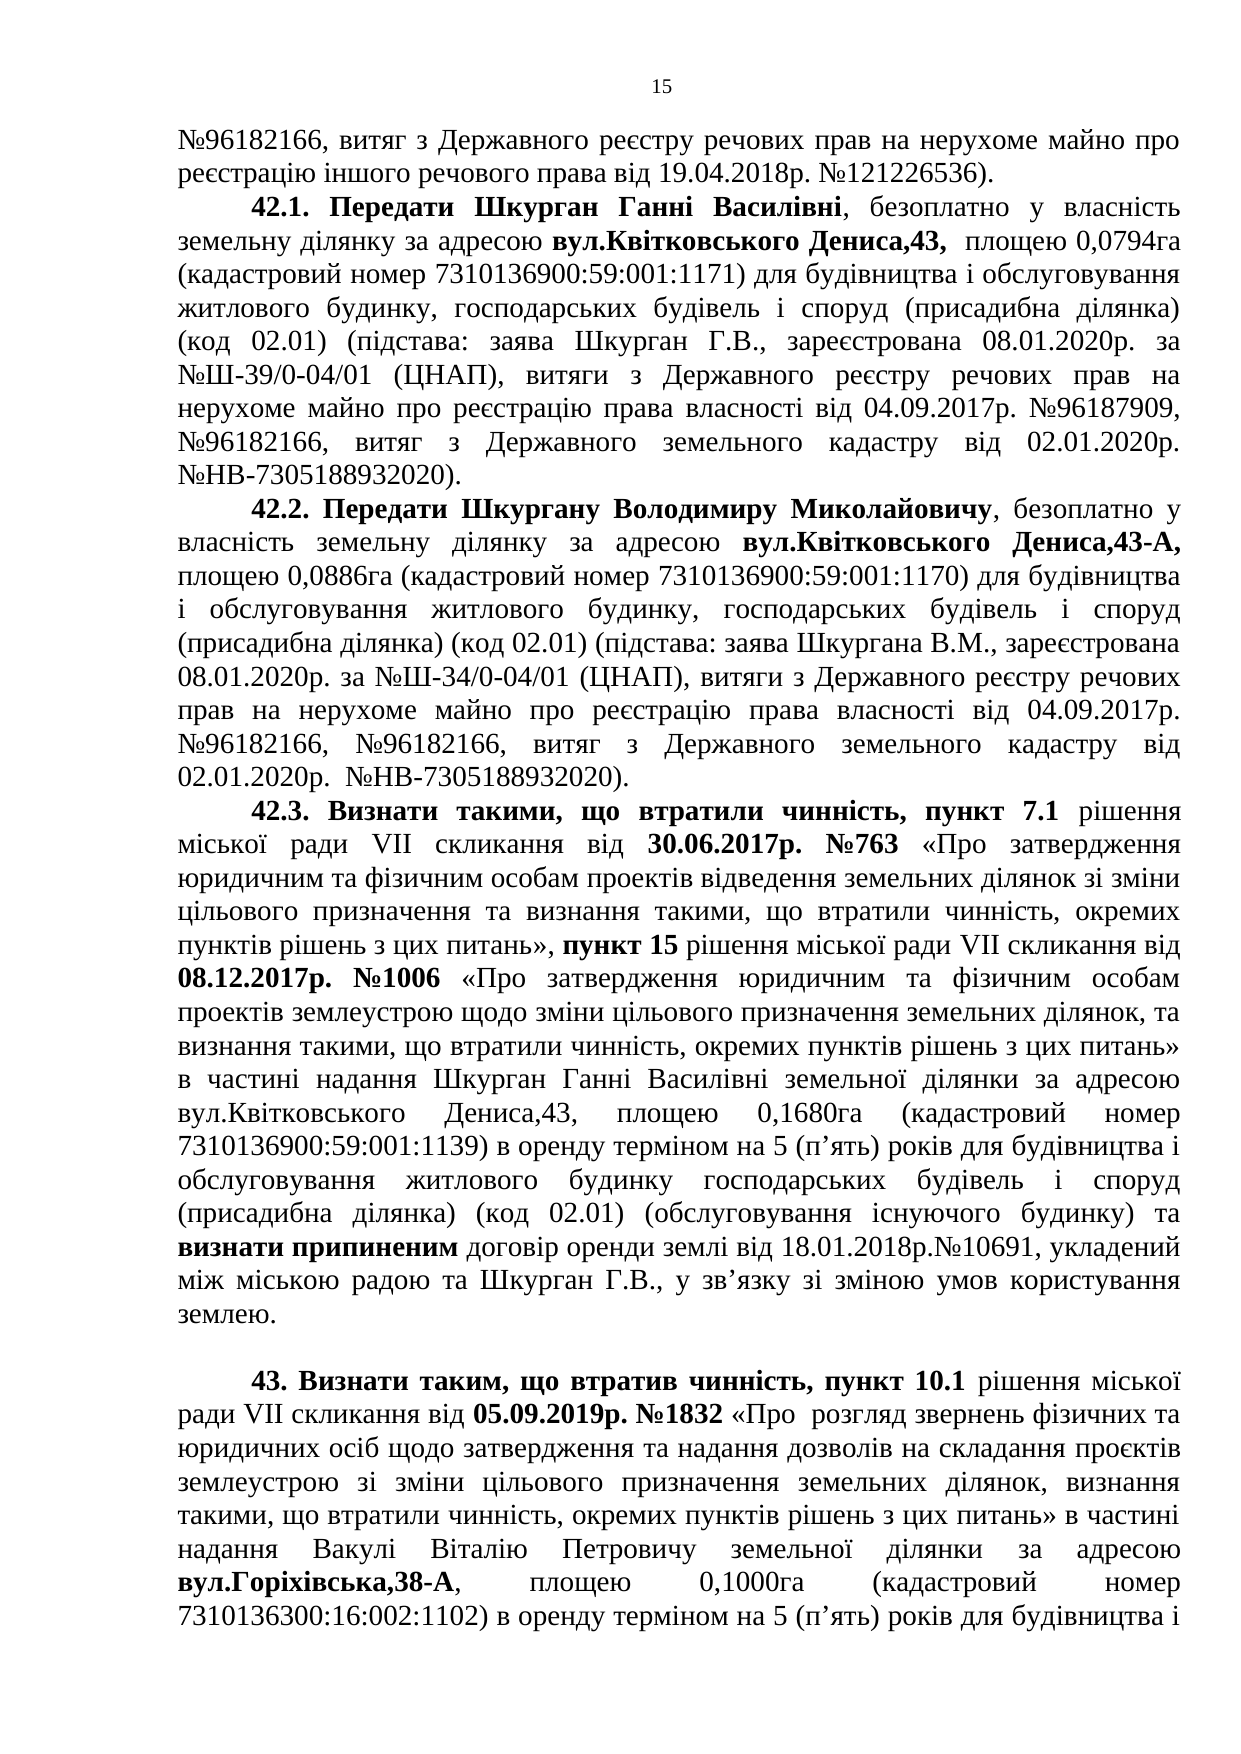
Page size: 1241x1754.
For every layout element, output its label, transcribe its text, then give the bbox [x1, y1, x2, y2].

text 42.2. Передати Шкургану Володимиру Миколайовичу, безоплатно у власність земельну ділянку за адресою вул.Квітковського Дениса,43-А, площею 0,0886га (кадастровий номер 7310136900:59:001:1170) для будівництва і обслуговування житлового будинку, господарських будівель і споруд (присадибна ділянка) (код 02.01) (підстава: заява Шкургана В.М., зареєстрована 08.01.2020р. за №Ш-34/0-04/01 (ЦНАП), витяги з Державного реєстру речових прав на нерухоме майно про реєстрацію права власності від 04.09.2017р. №96182166, №96182166, витяг з Державного земельного кадастру від 02.01.2020р. №НВ-7305188932020). [177, 491, 1181, 793]
text 42.3. Визнати такими, що втратили чинність, пункт 7.1 рішення міської ради VІІ скликання від 30.06.2017р. №763 «Про затвердження юридичним та фізичним особам проектів відведення земельних ділянок зі зміни цільового призначення та визнання такими, що втратили чинність, окремих пунктів рішень з цих питань», пункт 15 рішення міської ради VІІ скликання від 08.12.2017р. №1006 «Про затвердження юридичним та фізичним особам проектів землеустрою щодо зміни цільового призначення земельних ділянок, та визнання такими, що втратили чинність, окремих пунктів рішень з цих питань» в частині надання Шкурган Ганні Василівні земельної ділянки за адресою вул.Квітковського Дениса,43, площею 0,1680га (кадастровий номер 7310136900:59:001:1139) в оренду терміном на 5 (п’ять) років для будівництва і обслуговування житлового будинку господарських будівель і споруд (присадибна ділянка) (код 02.01) (обслуговування існуючого будинку) та визнати припиненим договір оренди землі від 18.01.2018р.№10691, укладений між міською радою та Шкурган Г.В., у зв’язку зі зміною умов користування землею. [177, 793, 1181, 1329]
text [177, 1363, 1181, 1631]
text 42.1. Передати Шкурган Ганні Василівні, безоплатно у власність земельну ділянку за адресою вул.Квітковського Дениса,43, площею 0,0794га (кадастровий номер 7310136900:59:001:1171) для будівництва і обслуговування житлового будинку, господарських будівель і споруд (присадибна ділянка) (код 02.01) (підстава: заява Шкурган Г.В., зареєстрована 08.01.2020р. за №Ш-39/0-04/01 (ЦНАП), витяги з Державного реєстру речових прав на нерухоме майно про реєстрацію права власності від 04.09.2017р. №96187909, №96182166, витяг з Державного земельного кадастру від 02.01.2020р. №НВ-7305188932020). [177, 189, 1181, 491]
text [177, 118, 1181, 189]
